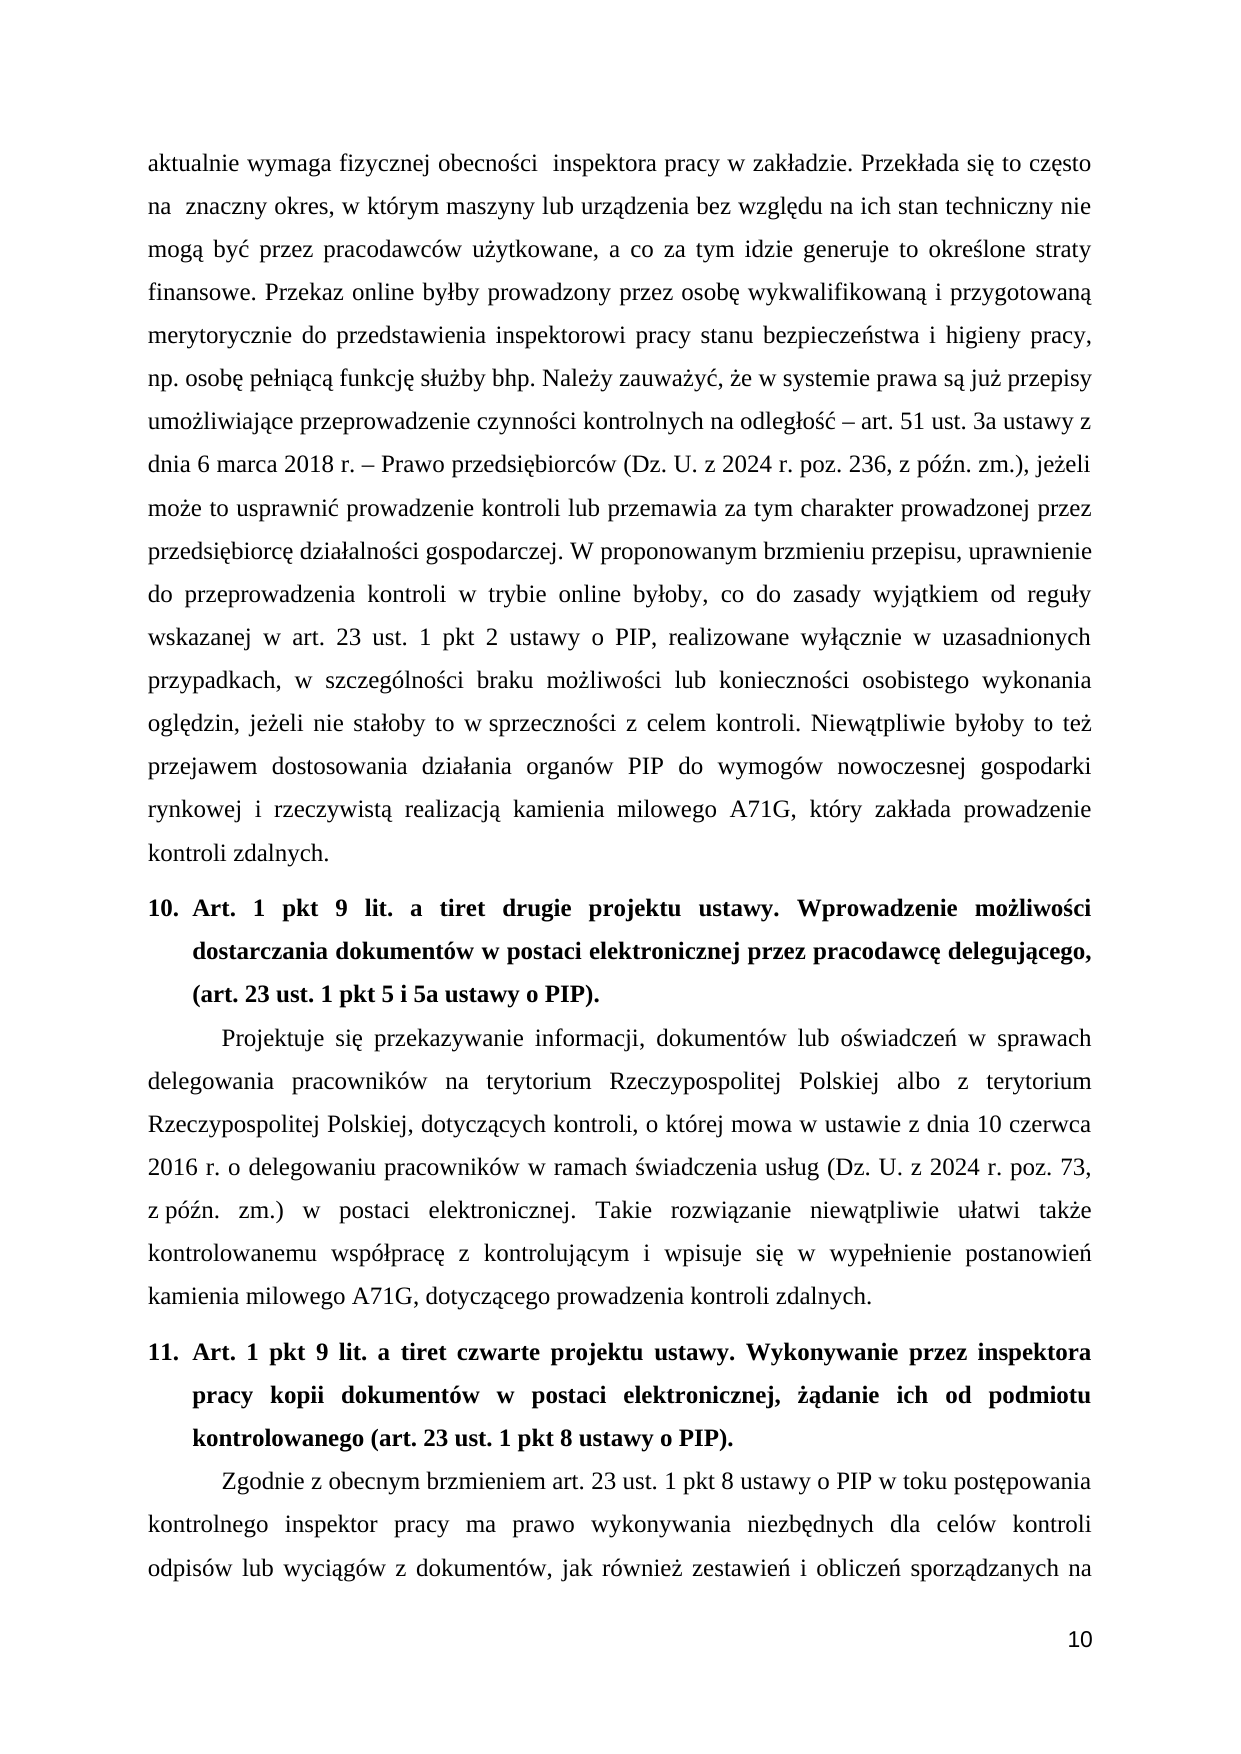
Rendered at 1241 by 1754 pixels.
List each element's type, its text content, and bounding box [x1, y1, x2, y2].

text Projektuje się przekazywanie informacji, dokumentów lub oświadczeń w sprawach delegowania pracowników na terytorium Rzeczypospolitej Polskiej albo z terytorium Rzeczypospolitej Polskiej, dotyczących kontroli, o której mowa w ustawie z dnia 10 czerwca 2016 r. o delegowaniu pracowników w ramach świadczenia usług (Dz. U. z 2024 r. poz. 73, z późn. zm.) w postaci elektronicznej. Takie rozwiązanie niewątpliwie ułatwi także kontrolowanemu współpracę z kontrolującym i wpisuje się w wypełnienie postanowień kamienia milowego A71G, dotyczącego prowadzenia kontroli zdalnych. [148, 1023, 1093, 1310]
list Art. 1 pkt 9 lit. a tiret czwarte projektu ustawy. Wykonywanie przez inspektora pracy kopii dokumentów w postaci elektronicznej, żądanie ich od podmiotu kontrolowanego (art. 23 ust. 1 pkt 8 ustawy o PIP). [148, 1337, 1093, 1452]
list Art. 1 pkt 9 lit. a tiret drugie projektu ustawy. Wprowadzenie możliwości dostarczania dokumentów w postaci elektronicznej przez pracodawcę delegującego, (art. 23 ust. 1 pkt 5 i 5a ustawy o PIP). [148, 893, 1093, 1008]
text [148, 1466, 1093, 1581]
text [148, 148, 1093, 866]
